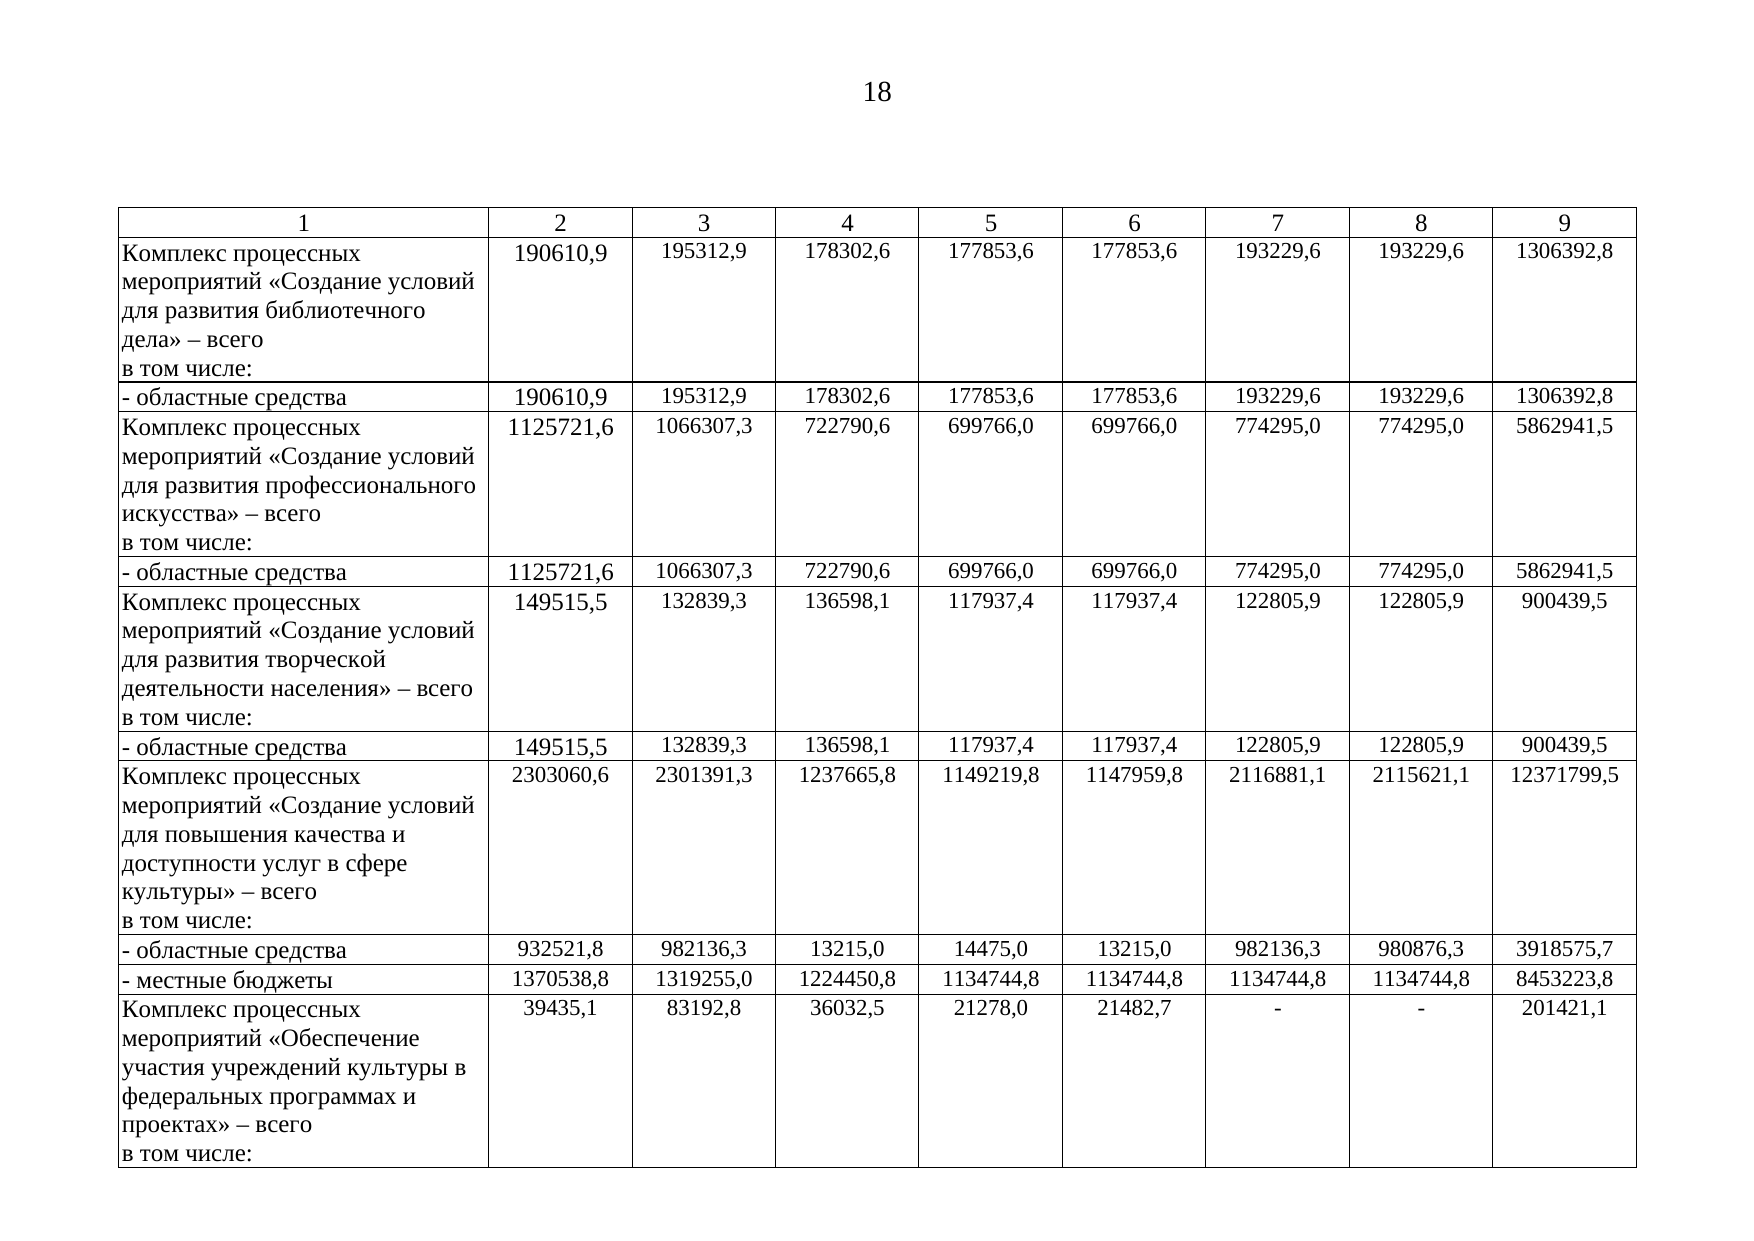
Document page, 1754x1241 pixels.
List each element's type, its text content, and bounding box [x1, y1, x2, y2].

table_cell Комплекс процессных мероприятий «Создание условий для развития творческой деятельности населения» – всего в том числе: [119, 587, 488, 731]
table_cell 178302,6 [776, 383, 918, 411]
table_cell 190610,9 [489, 383, 632, 411]
table_cell Комплекс процессных мероприятий «Создание условий для развития профессионального искусства» – всего в том числе: [119, 412, 488, 556]
table_cell 13215,0 [776, 935, 918, 964]
table_cell 117937,4 [1063, 587, 1205, 731]
table_cell 117937,4 [919, 587, 1062, 731]
table_cell 1306392,8 [1493, 383, 1636, 411]
table_cell 122805,9 [1350, 732, 1492, 760]
table_cell 5862941,5 [1493, 557, 1636, 586]
table_cell 122805,9 [1206, 732, 1349, 760]
table_cell 132839,3 [633, 732, 775, 760]
table_cell Комплекс процессных мероприятий «Создание условий для повышения качества и доступности услуг в сфере культуры» – всего в том числе: [119, 761, 488, 934]
table_header 3 [633, 208, 775, 237]
table_cell 83192,8 [633, 995, 775, 1167]
table_cell 982136,3 [1206, 935, 1349, 964]
table_cell 39435,1 [489, 995, 632, 1167]
table_cell - областные средства [119, 935, 488, 964]
table_cell 699766,0 [1063, 557, 1205, 586]
table_cell 1370538,8 [489, 965, 632, 993]
table_cell 178302,6 [776, 238, 918, 381]
table_cell - областные средства [119, 557, 488, 586]
table_cell - областные средства [119, 732, 488, 760]
table_cell 1134744,8 [1350, 965, 1492, 993]
table_cell 699766,0 [1063, 412, 1205, 556]
table_cell 195312,9 [633, 383, 775, 411]
table_cell - [1206, 995, 1349, 1167]
table_cell 1319255,0 [633, 965, 775, 993]
table_cell 122805,9 [1206, 587, 1349, 731]
table_cell 1147959,8 [1063, 761, 1205, 934]
table_cell 982136,3 [633, 935, 775, 964]
table_cell 1134744,8 [1206, 965, 1349, 993]
table_header 4 [776, 208, 918, 237]
table_header 1 [119, 208, 488, 237]
table_cell 201421,1 [1493, 995, 1636, 1167]
table_cell 193229,6 [1206, 383, 1349, 411]
table_cell 2301391,3 [633, 761, 775, 934]
table_cell 1134744,8 [1063, 965, 1205, 993]
table_cell 117937,4 [1063, 732, 1205, 760]
table_cell - областные средства [119, 383, 488, 411]
table_cell Комплекс процессных мероприятий «Обеспечение участия учреждений культуры в федеральных программах и проектах» – всего в том числе: [119, 995, 488, 1167]
table_cell 193229,6 [1350, 383, 1492, 411]
table_header 2 [489, 208, 632, 237]
table_cell 149515,5 [489, 732, 632, 760]
table_cell 136598,1 [776, 732, 918, 760]
table_cell 21482,7 [1063, 995, 1205, 1167]
table_cell 132839,3 [633, 587, 775, 731]
table_cell 1134744,8 [919, 965, 1062, 993]
table_cell 2115621,1 [1350, 761, 1492, 934]
table_cell 774295,0 [1350, 557, 1492, 586]
table_cell 14475,0 [919, 935, 1062, 964]
table_cell 193229,6 [1206, 238, 1349, 381]
table_cell 932521,8 [489, 935, 632, 964]
table_cell 722790,6 [776, 412, 918, 556]
table_cell 774295,0 [1206, 557, 1349, 586]
table_cell 177853,6 [919, 383, 1062, 411]
table_cell 13215,0 [1063, 935, 1205, 964]
table_cell 122805,9 [1350, 587, 1492, 731]
table_cell 195312,9 [633, 238, 775, 381]
table_cell 774295,0 [1350, 412, 1492, 556]
table_cell 1306392,8 [1493, 238, 1636, 381]
table_cell 1237665,8 [776, 761, 918, 934]
table_cell 136598,1 [776, 587, 918, 731]
table_cell 1224450,8 [776, 965, 918, 993]
table_header 5 [919, 208, 1062, 237]
table_header 6 [1063, 208, 1205, 237]
table_cell 12371799,5 [1493, 761, 1636, 934]
table_cell 1066307,3 [633, 557, 775, 586]
table_cell 177853,6 [1063, 238, 1205, 381]
table_cell 722790,6 [776, 557, 918, 586]
table_cell Комплекс процессных мероприятий «Создание условий для развития библиотечного дела» – всего в том числе: [119, 238, 488, 381]
table_cell 3918575,7 [1493, 935, 1636, 964]
table_header 8 [1350, 208, 1492, 237]
table_cell 1066307,3 [633, 412, 775, 556]
table_cell 36032,5 [776, 995, 918, 1167]
table_cell 1125721,6 [489, 412, 632, 556]
table_cell 980876,3 [1350, 935, 1492, 964]
table_cell 177853,6 [1063, 383, 1205, 411]
table_cell 1149219,8 [919, 761, 1062, 934]
table_cell 2303060,6 [489, 761, 632, 934]
table_cell 699766,0 [919, 557, 1062, 586]
table_cell 2116881,1 [1206, 761, 1349, 934]
table_cell - местные бюджеты [119, 965, 488, 993]
table_cell 774295,0 [1206, 412, 1349, 556]
table_cell 1125721,6 [489, 557, 632, 586]
table_cell 117937,4 [919, 732, 1062, 760]
table_cell 8453223,8 [1493, 965, 1636, 993]
table_header 9 [1493, 208, 1636, 237]
table_cell 190610,9 [489, 238, 632, 381]
table_cell 900439,5 [1493, 587, 1636, 731]
table_cell - [1350, 995, 1492, 1167]
table_cell 21278,0 [919, 995, 1062, 1167]
table_cell 149515,5 [489, 587, 632, 731]
table_cell 5862941,5 [1493, 412, 1636, 556]
table_header 7 [1206, 208, 1349, 237]
table_cell 699766,0 [919, 412, 1062, 556]
table_cell 193229,6 [1350, 238, 1492, 381]
table_cell 177853,6 [919, 238, 1062, 381]
table_cell 900439,5 [1493, 732, 1636, 760]
